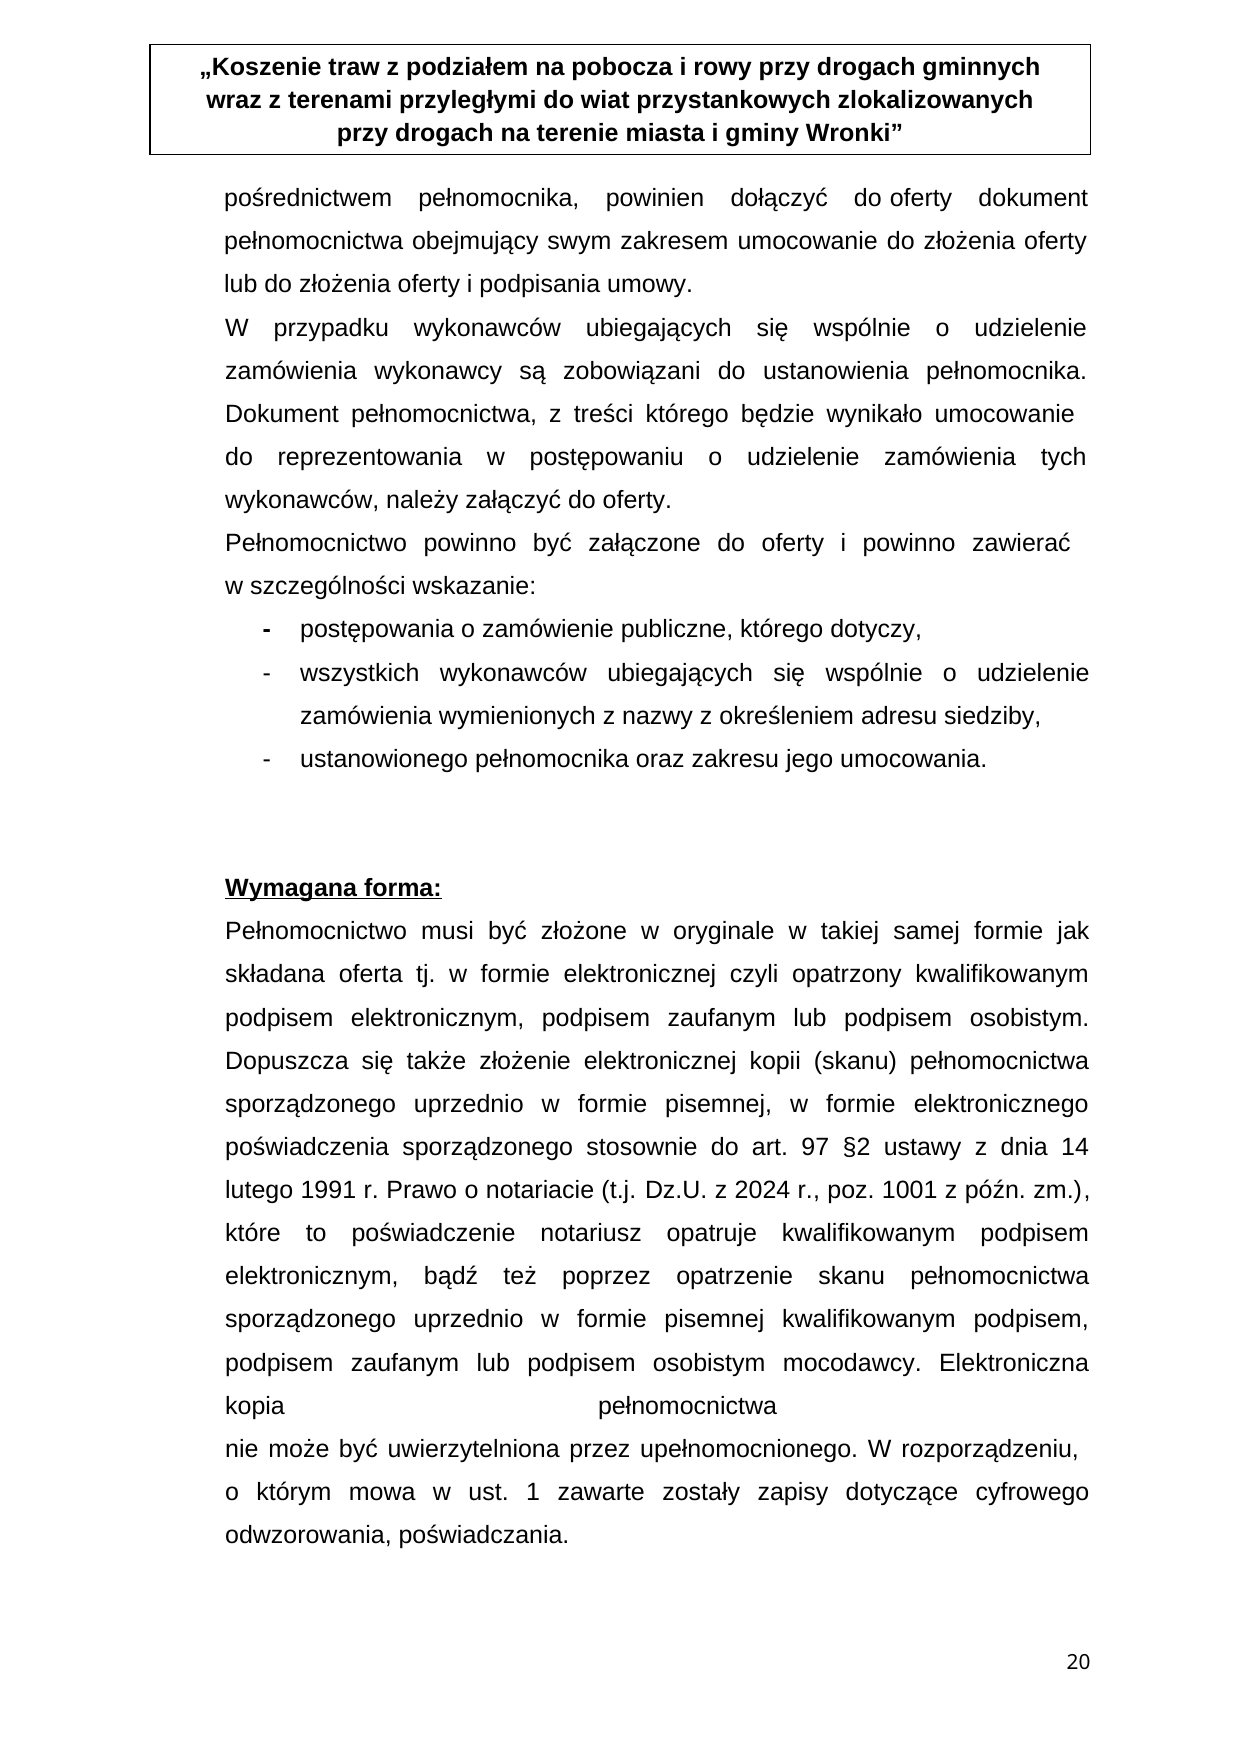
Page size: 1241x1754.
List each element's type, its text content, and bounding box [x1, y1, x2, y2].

text Wymagana forma: [225, 873, 1088, 902]
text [224, 183, 1088, 298]
text Pełnomocnictwo powinno być załączone do oferty i powinno zawierać w szczególności wskazanie: [225, 528, 1088, 600]
list ustanowionego pełnomocnika oraz zakresu jego umocowania. [262, 744, 1090, 773]
list wszystkich wykonawców ubiegających się wspólnie o udzielenie zamówienia wymienionych z nazwy z określeniem adresu siedziby, [262, 658, 1090, 729]
text W przypadku wykonawców ubiegających się wspólnie o udzielenie zamówienia wykonawcy są zobowiązani do ustanowienia pełnomocnika. Dokument pełnomocnictwa, z treści którego będzie wynikało umocowanie do reprezentowania w postępowaniu o udzielenie zamówienia tych wykonawców, należy załączyć do oferty. [225, 313, 1088, 514]
list postępowania o zamówienie publiczne, którego dotyczy, [262, 614, 1090, 643]
text Pełnomocnictwo musi być złożone w oryginale w takiej samej formie jak składana oferta tj. w formie elektronicznej czyli opatrzony kwalifikowanym podpisem elektronicznym, podpisem zaufanym lub podpisem osobistym. Dopuszcza się także złożenie elektronicznej kopii (skanu) pełnomocnictwa sporządzonego uprzednio w formie pisemnej, w formie elektronicznego poświadczenia sporządzonego stosownie do art. 97 §2 ustawy z dnia 14 lutego 1991 r. Prawo o notariacie (t.j. Dz.U. z 2024 r., poz. 1001 z późn. zm.), które to poświadczenie notariusz opatruje kwalifikowanym podpisem elektronicznym, bądź też poprzez opatrzenie skanu pełnomocnictwa sporządzonego uprzednio w formie pisemnej kwalifikowanym podpisem, podpisem zaufanym lub podpisem osobistym mocodawcy. Elektroniczna kopia pełnomocnictwa nie może być uwierzytelniona przez upełnomocnionego. W rozporządzeniu, o którym mowa w ust. 1 zawarte zostały zapisy dotyczące cyfrowego odwzorowania, poświadczania. [225, 916, 1090, 1549]
